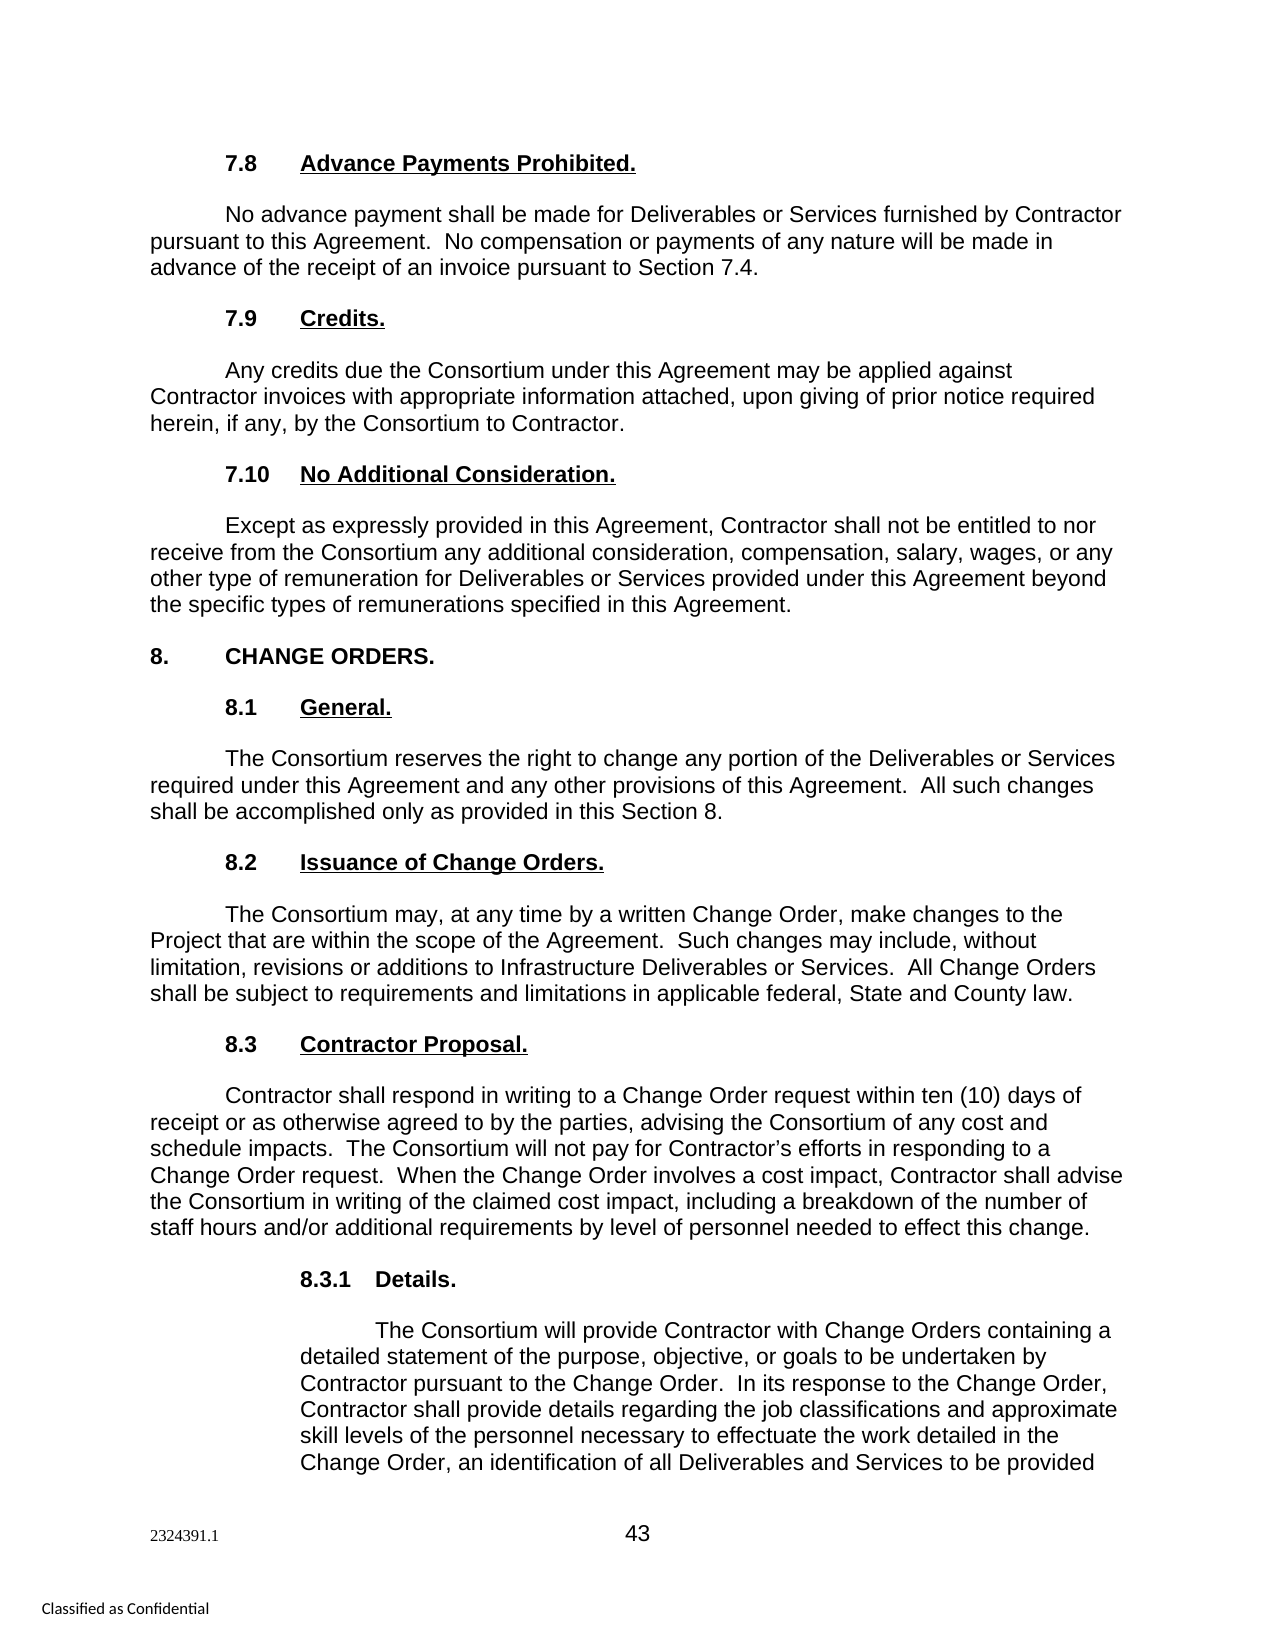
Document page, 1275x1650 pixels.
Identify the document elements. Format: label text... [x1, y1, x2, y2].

text No advance payment shall be made for Deliverables or Services furnished by Contractor pursuant to this Agreement. No compensation or payments of any nature will be made in advance of the receipt of an invoice pursuant to Section 7.4. [150, 201, 1125, 280]
text Except as expressly provided in this Agreement, Contractor shall not be entitled to nor receive from the Consortium any additional consideration, compensation, salary, wages, or any other type of remuneration for Deliverables or Services provided under this Agreement beyond the specific types of remunerations specified in this Agreement. [150, 512, 1125, 618]
text The Consortium reserves the right to change any portion of the Deliverables or Services required under this Agreement and any other provisions of this Agreement. All such changes shall be accomplished only as provided in this Section 8. [150, 745, 1125, 824]
text change orders. [150, 643, 1125, 669]
text Contractor Proposal. [225, 1031, 1125, 1057]
text The Consortium may, at any time by a written Change Order, make changes to the Project that are within the scope of the Agreement. Such changes may include, without limitation, revisions or additions to Infrastructure Deliverables or Services. All Change Orders shall be subject to requirements and limitations in applicable federal, State and County law. [150, 901, 1125, 1006]
text Credits. [225, 305, 1125, 332]
text General. [225, 694, 1125, 720]
text No Additional Consideration. [225, 461, 1125, 487]
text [300, 1317, 1125, 1475]
text Details. [300, 1266, 1125, 1292]
text Any credits due the Consortium under this Agreement may be applied against Contractor invoices with appropriate information attached, upon giving of prior notice required herein, if any, by the Consortium to Contractor. [150, 357, 1125, 436]
text Advance Payments Prohibited. [225, 150, 1125, 176]
text Issuance of Change Orders. [225, 849, 1125, 876]
text Contractor shall respond in writing to a Change Order request within ten (10) days of receipt or as otherwise agreed to by the parties, advising the Consortium of any cost and schedule impacts. The Consortium will not pay for Contractor’s efforts in responding to a Change Order request. When the Change Order involves a cost impact, Contractor shall advise the Consortium in writing of the claimed cost impact, including a breakdown of the number of staff hours and/or additional requirements by level of personnel needed to effect this change. [150, 1082, 1125, 1241]
